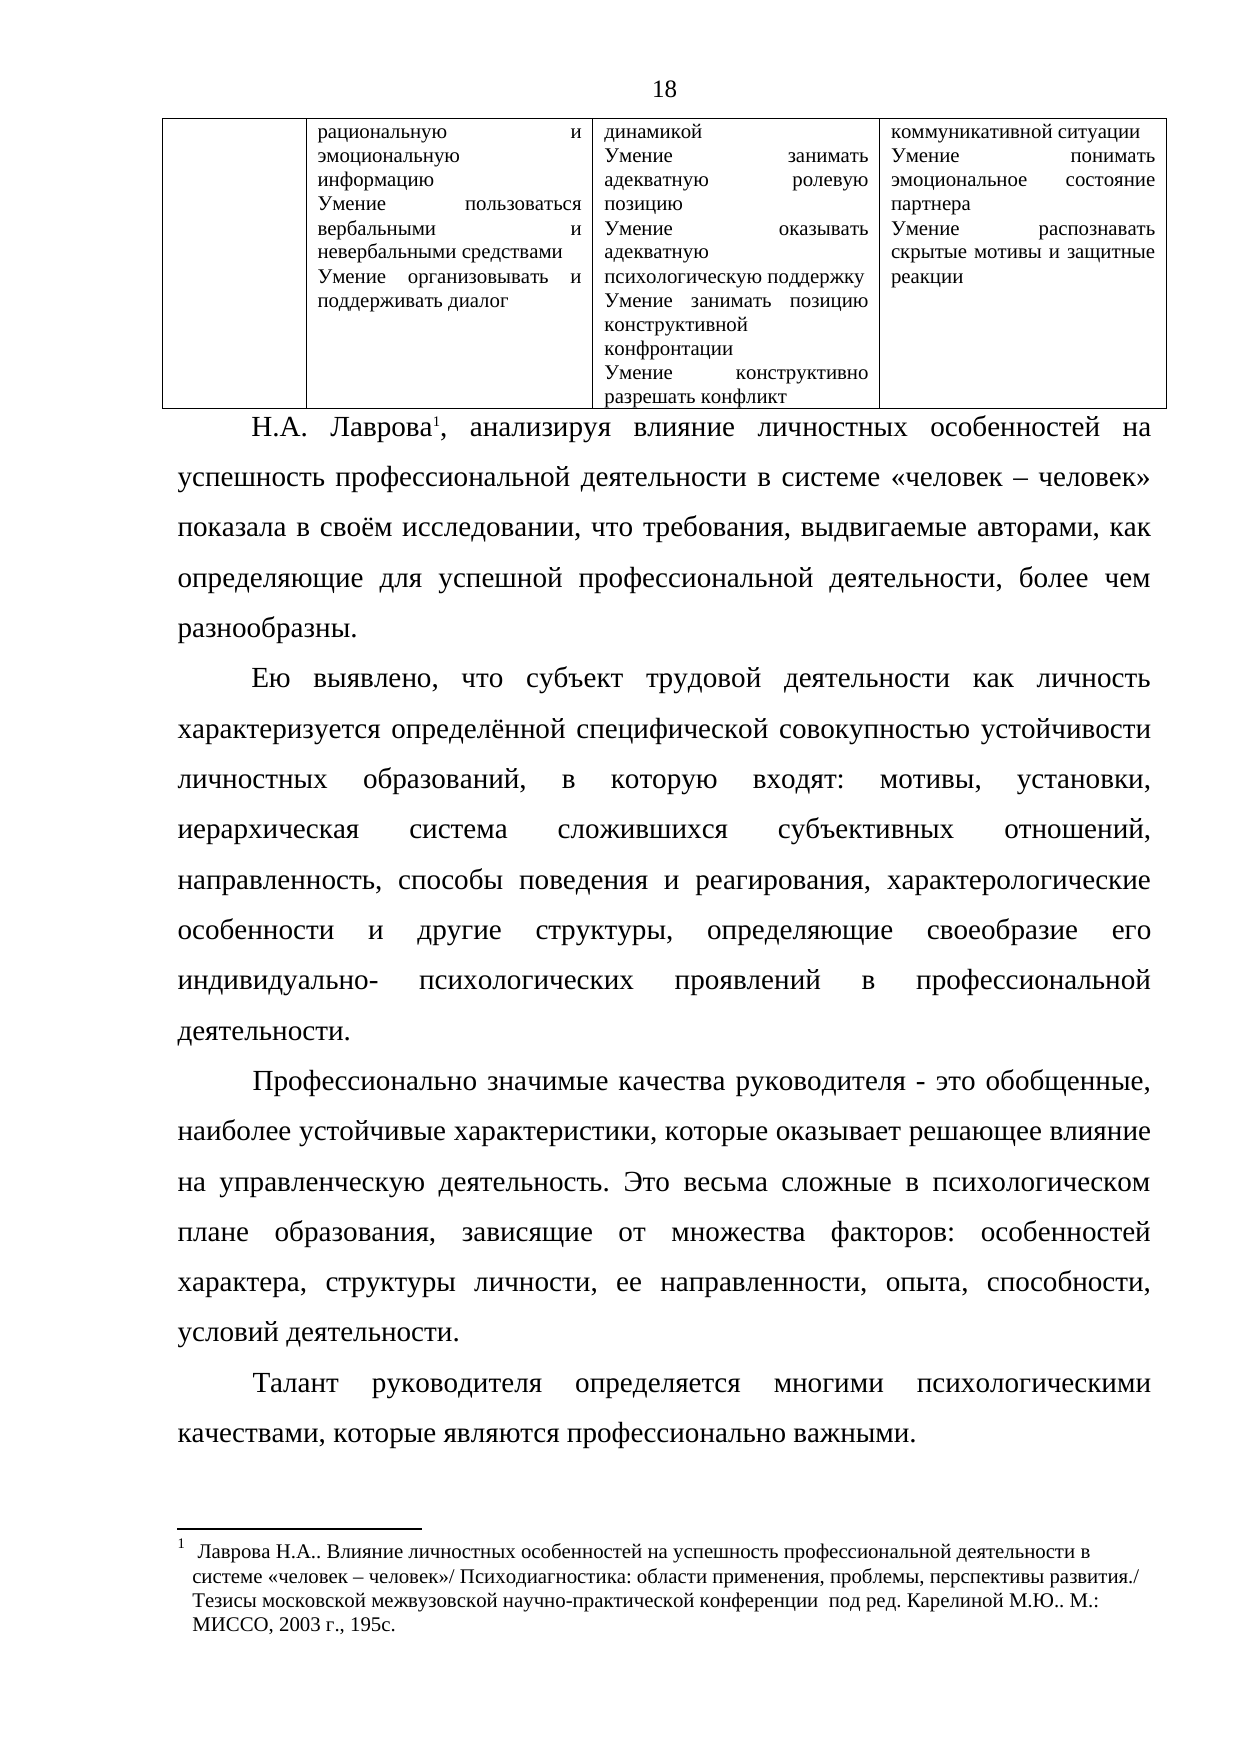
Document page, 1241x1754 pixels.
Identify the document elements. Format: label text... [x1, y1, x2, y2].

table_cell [593, 119, 879, 408]
text Ею выявлено, что субъект трудовой деятельности как личность характеризуется определённой специфической совокупностью устойчивости личностных образований, в которую входят: мотивы, установки, иерархическая система сложившихся субъективных отношений, направленность, способы поведения и реагирования, характерологические особенности и другие структуры, определяющие своеобразие его индивидуально- психологических проявлений в профессиональной деятельности. [177, 661, 1152, 1046]
text Профессионально значимые качества руководителя - это обобщенные, наиболее устойчивые характеристики, которые оказывает решающее влияние на управленческую деятельность. Это весьма сложные в психологическом плане образования, зависящие от множества факторов: особенностей характера, структуры личности, ее направленности, опыта, способности, условий деятельности. [177, 1063, 1152, 1348]
text Талант руководителя определяется многими психологическими качествами, которые являются профессионально важными. [177, 1365, 1152, 1449]
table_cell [880, 119, 1166, 408]
text Н.А. Лаврова, анализируя влияние личностных особенностей на успешность профессиональной деятельности в системе «человек – человек» показала в своём исследовании, что требования, выдвигаемые авторами, как определяющие для успешной профессиональной деятельности, более чем разнообразны. [177, 409, 1152, 644]
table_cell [307, 119, 592, 408]
